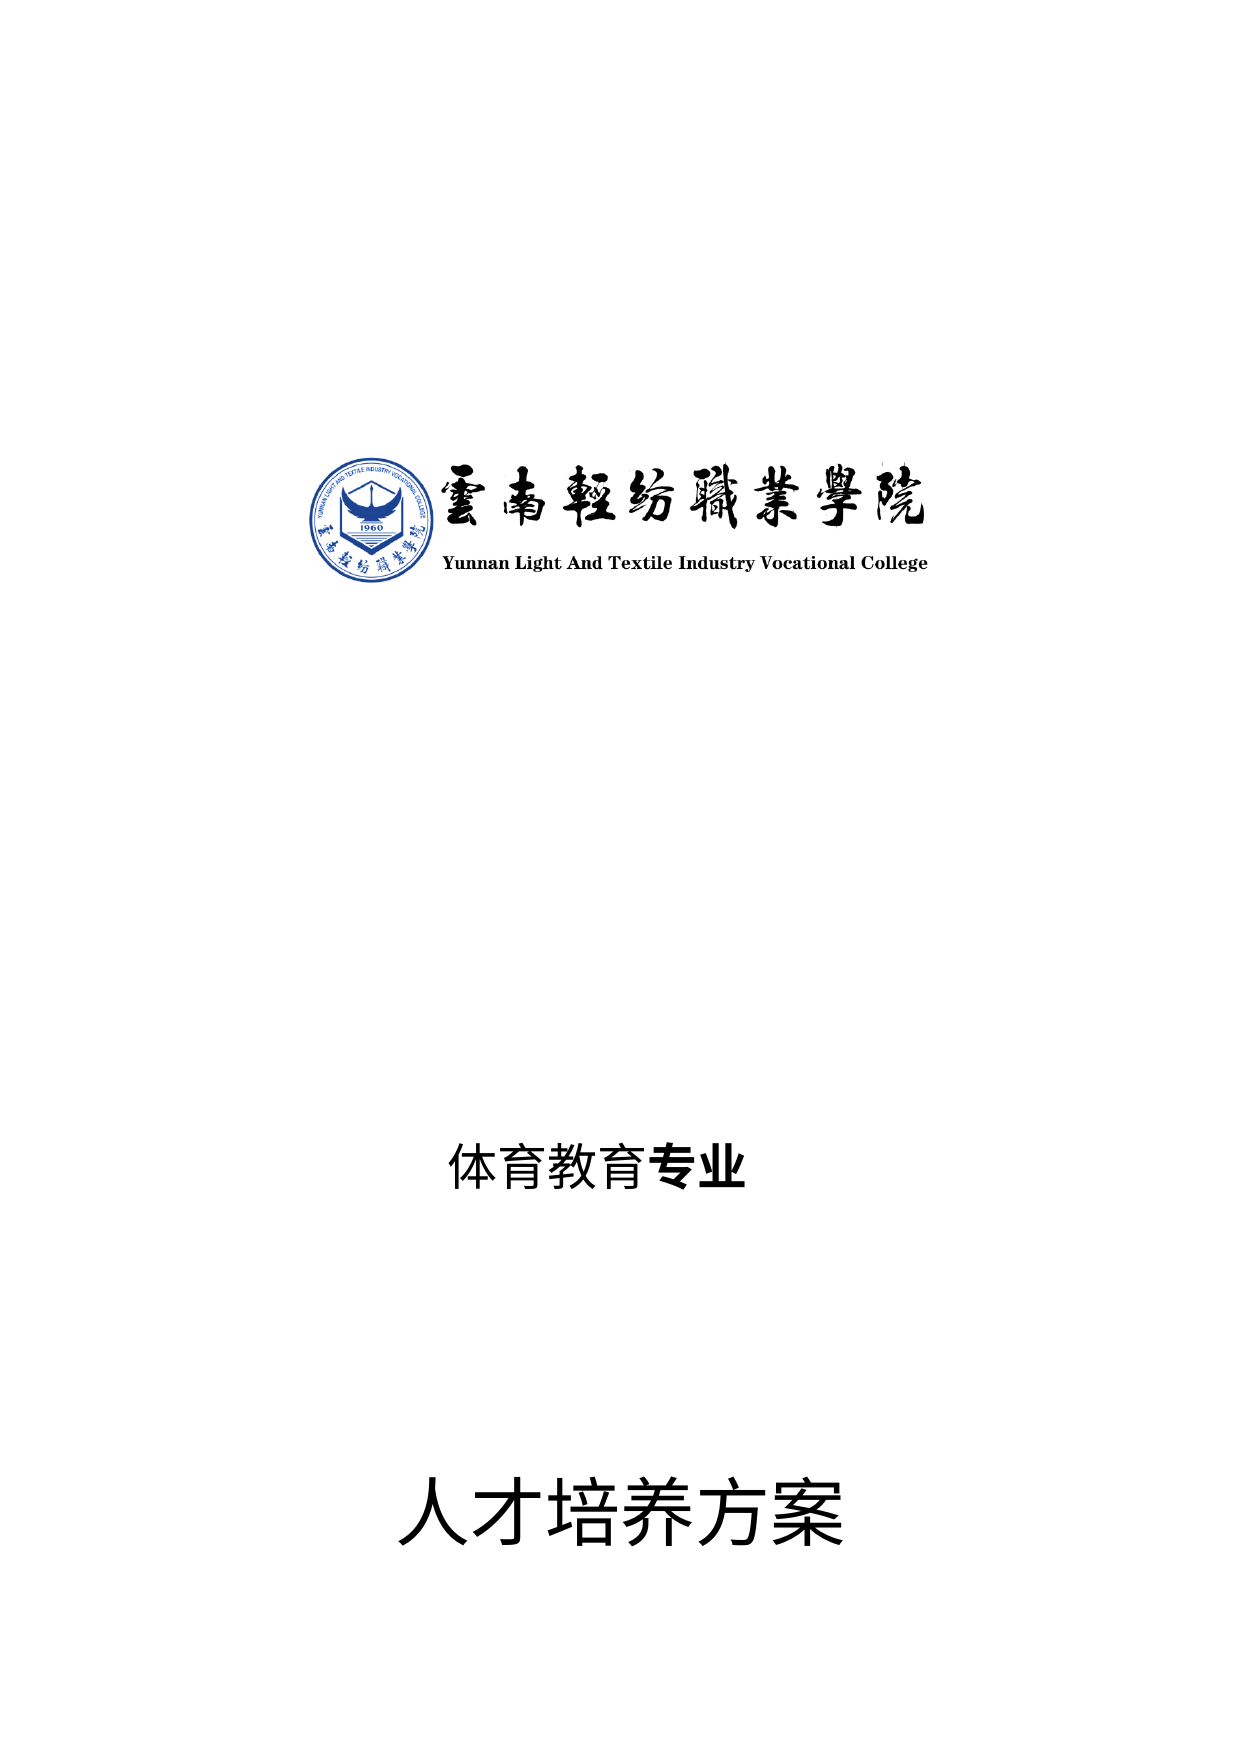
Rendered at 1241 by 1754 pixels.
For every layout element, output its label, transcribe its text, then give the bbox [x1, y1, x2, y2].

picture [308, 457, 932, 583]
text 体育教育专业 [148, 1115, 1092, 1213]
text 人才培养方案 [148, 1442, 1092, 1572]
